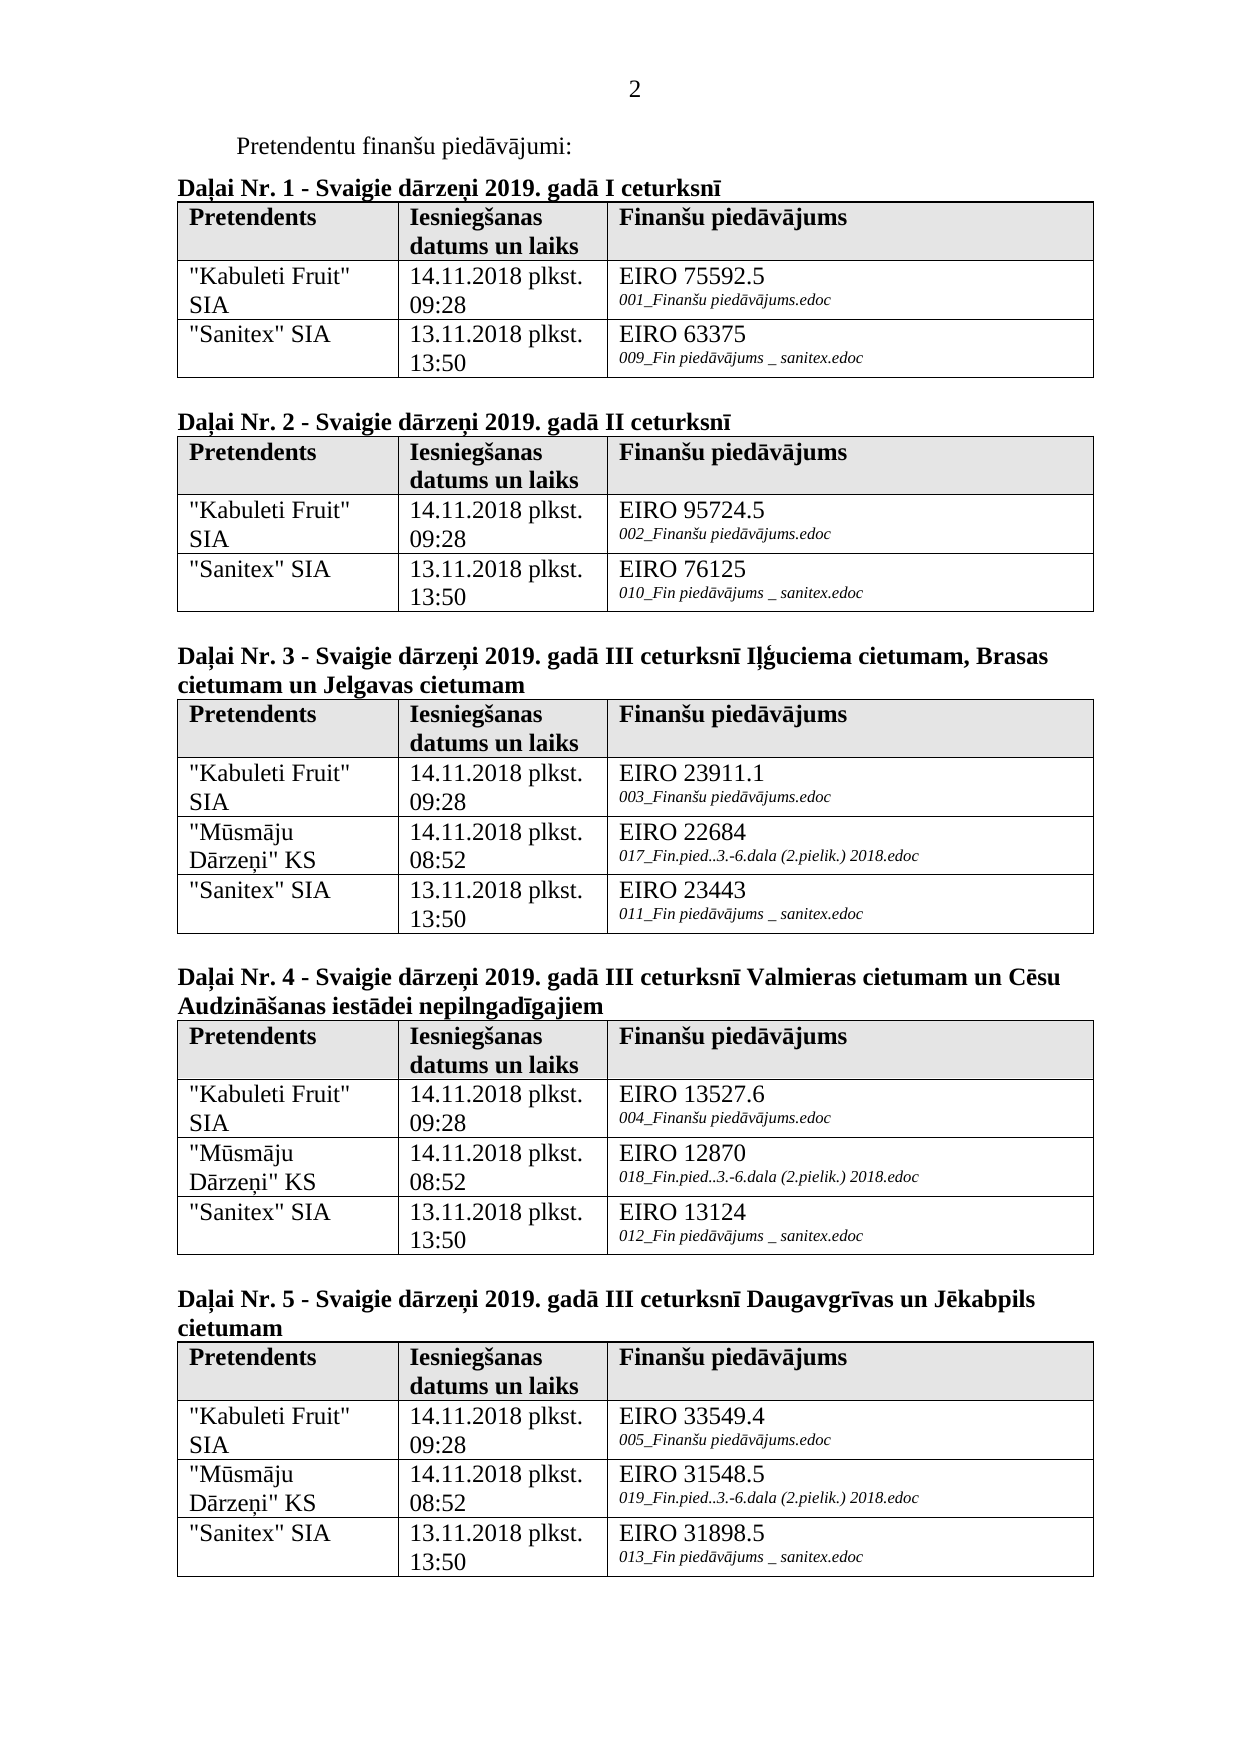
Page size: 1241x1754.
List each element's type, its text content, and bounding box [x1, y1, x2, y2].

table_cell EIRO 63375 009_Fin piedāvājums _ sanitex.edoc [608, 320, 1093, 377]
table_cell EIRO 95724.5 002_Finanšu piedāvājums.edoc [608, 495, 1093, 553]
table_header Finanšu piedāvājums [608, 700, 1093, 757]
table_cell 14.11.2018 plkst. 08:52 [399, 817, 607, 874]
table_header Pretendents [178, 437, 398, 494]
table_header Iesniegšanas datums un laiks [399, 203, 607, 260]
table_cell EIRO 13527.6 004_Finanšu piedāvājums.edoc [608, 1080, 1093, 1137]
table_cell EIRO 23443 011_Fin piedāvājums _ sanitex.edoc [608, 875, 1093, 933]
table_cell "Kabuleti Fruit" SIA [178, 261, 398, 318]
table_cell "Kabuleti Fruit" SIA [178, 1080, 398, 1137]
text Pretendentu finanšu piedāvājumi: [177, 131, 1187, 160]
table_cell "Kabuleti Fruit" SIA [178, 1401, 398, 1458]
table_header Finanšu piedāvājums [608, 1343, 1093, 1400]
table_cell 14.11.2018 plkst. 08:52 [399, 1460, 607, 1517]
table_header Pretendents [178, 700, 398, 757]
table_cell "Mūsmāju Dārzeņi" KS [178, 817, 398, 874]
table_header Iesniegšanas datums un laiks [399, 700, 607, 757]
text Daļai Nr. 5 - Svaigie dārzeņi 2019. gadā III ceturksnī Daugavgrīvas un Jēkabpils cietumam [177, 1284, 1093, 1341]
table_cell "Sanitex" SIA [178, 1197, 398, 1254]
table_cell EIRO 23911.1 003_Finanšu piedāvājums.edoc [608, 758, 1093, 816]
table_header Finanšu piedāvājums [608, 203, 1093, 260]
table_header Pretendents [178, 1021, 398, 1078]
table_cell 14.11.2018 plkst. 09:28 [399, 261, 607, 318]
table_header Pretendents [178, 1343, 398, 1400]
table_cell 14.11.2018 plkst. 08:52 [399, 1138, 607, 1196]
table_cell 14.11.2018 plkst. 09:28 [399, 495, 607, 553]
table_cell 14.11.2018 plkst. 09:28 [399, 758, 607, 816]
table_cell 13.11.2018 plkst. 13:50 [399, 1518, 607, 1576]
table_cell "Sanitex" SIA [178, 1518, 398, 1576]
table_header Pretendents [178, 203, 398, 260]
text Daļai Nr. 2 - Svaigie dārzeņi 2019. gadā II ceturksnī [177, 407, 1093, 436]
table_cell EIRO 13124 012_Fin piedāvājums _ sanitex.edoc [608, 1197, 1093, 1254]
table_header Iesniegšanas datums un laiks [399, 1021, 607, 1078]
table_cell "Sanitex" SIA [178, 320, 398, 377]
table_header Iesniegšanas datums un laiks [399, 1343, 607, 1400]
table_header Finanšu piedāvājums [608, 437, 1093, 494]
table_cell EIRO 31548.5 019_Fin.pied..3.-6.dala (2.pielik.) 2018.edoc [608, 1460, 1093, 1517]
table_header Iesniegšanas datums un laiks [399, 437, 607, 494]
table_cell "Mūsmāju Dārzeņi" KS [178, 1138, 398, 1196]
table_cell "Mūsmāju Dārzeņi" KS [178, 1460, 398, 1517]
table_cell 14.11.2018 plkst. 09:28 [399, 1080, 607, 1137]
table_cell EIRO 22684 017_Fin.pied..3.-6.dala (2.pielik.) 2018.edoc [608, 817, 1093, 874]
table_cell EIRO 31898.5 013_Fin piedāvājums _ sanitex.edoc [608, 1518, 1093, 1576]
table_cell "Kabuleti Fruit" SIA [178, 495, 398, 553]
table_cell EIRO 76125 010_Fin piedāvājums _ sanitex.edoc [608, 554, 1093, 611]
table_cell 13.11.2018 plkst. 13:50 [399, 554, 607, 611]
table_cell EIRO 12870 018_Fin.pied..3.-6.dala (2.pielik.) 2018.edoc [608, 1138, 1093, 1196]
table_cell 13.11.2018 plkst. 13:50 [399, 320, 607, 377]
text Daļai Nr. 3 - Svaigie dārzeņi 2019. gadā III ceturksnī Iļģuciema cietumam, Brasas cietumam un Jelgavas cietumam [177, 641, 1093, 698]
table_cell 13.11.2018 plkst. 13:50 [399, 875, 607, 933]
text Daļai Nr. 4 - Svaigie dārzeņi 2019. gadā III ceturksnī Valmieras cietumam un Cēsu Audzināšanas iestādei nepilngadīgajiem [177, 962, 1093, 1020]
table_cell EIRO 33549.4 005_Finanšu piedāvājums.edoc [608, 1401, 1093, 1458]
table_cell "Sanitex" SIA [178, 875, 398, 933]
table_cell "Sanitex" SIA [178, 554, 398, 611]
text Daļai Nr. 1 - Svaigie dārzeņi 2019. gadā I ceturksnī [177, 173, 1093, 201]
table_cell 13.11.2018 plkst. 13:50 [399, 1197, 607, 1254]
table_header Finanšu piedāvājums [608, 1021, 1093, 1078]
table_cell EIRO 75592.5 001_Finanšu piedāvājums.edoc [608, 261, 1093, 318]
table_cell "Kabuleti Fruit" SIA [178, 758, 398, 816]
table_cell 14.11.2018 plkst. 09:28 [399, 1401, 607, 1458]
